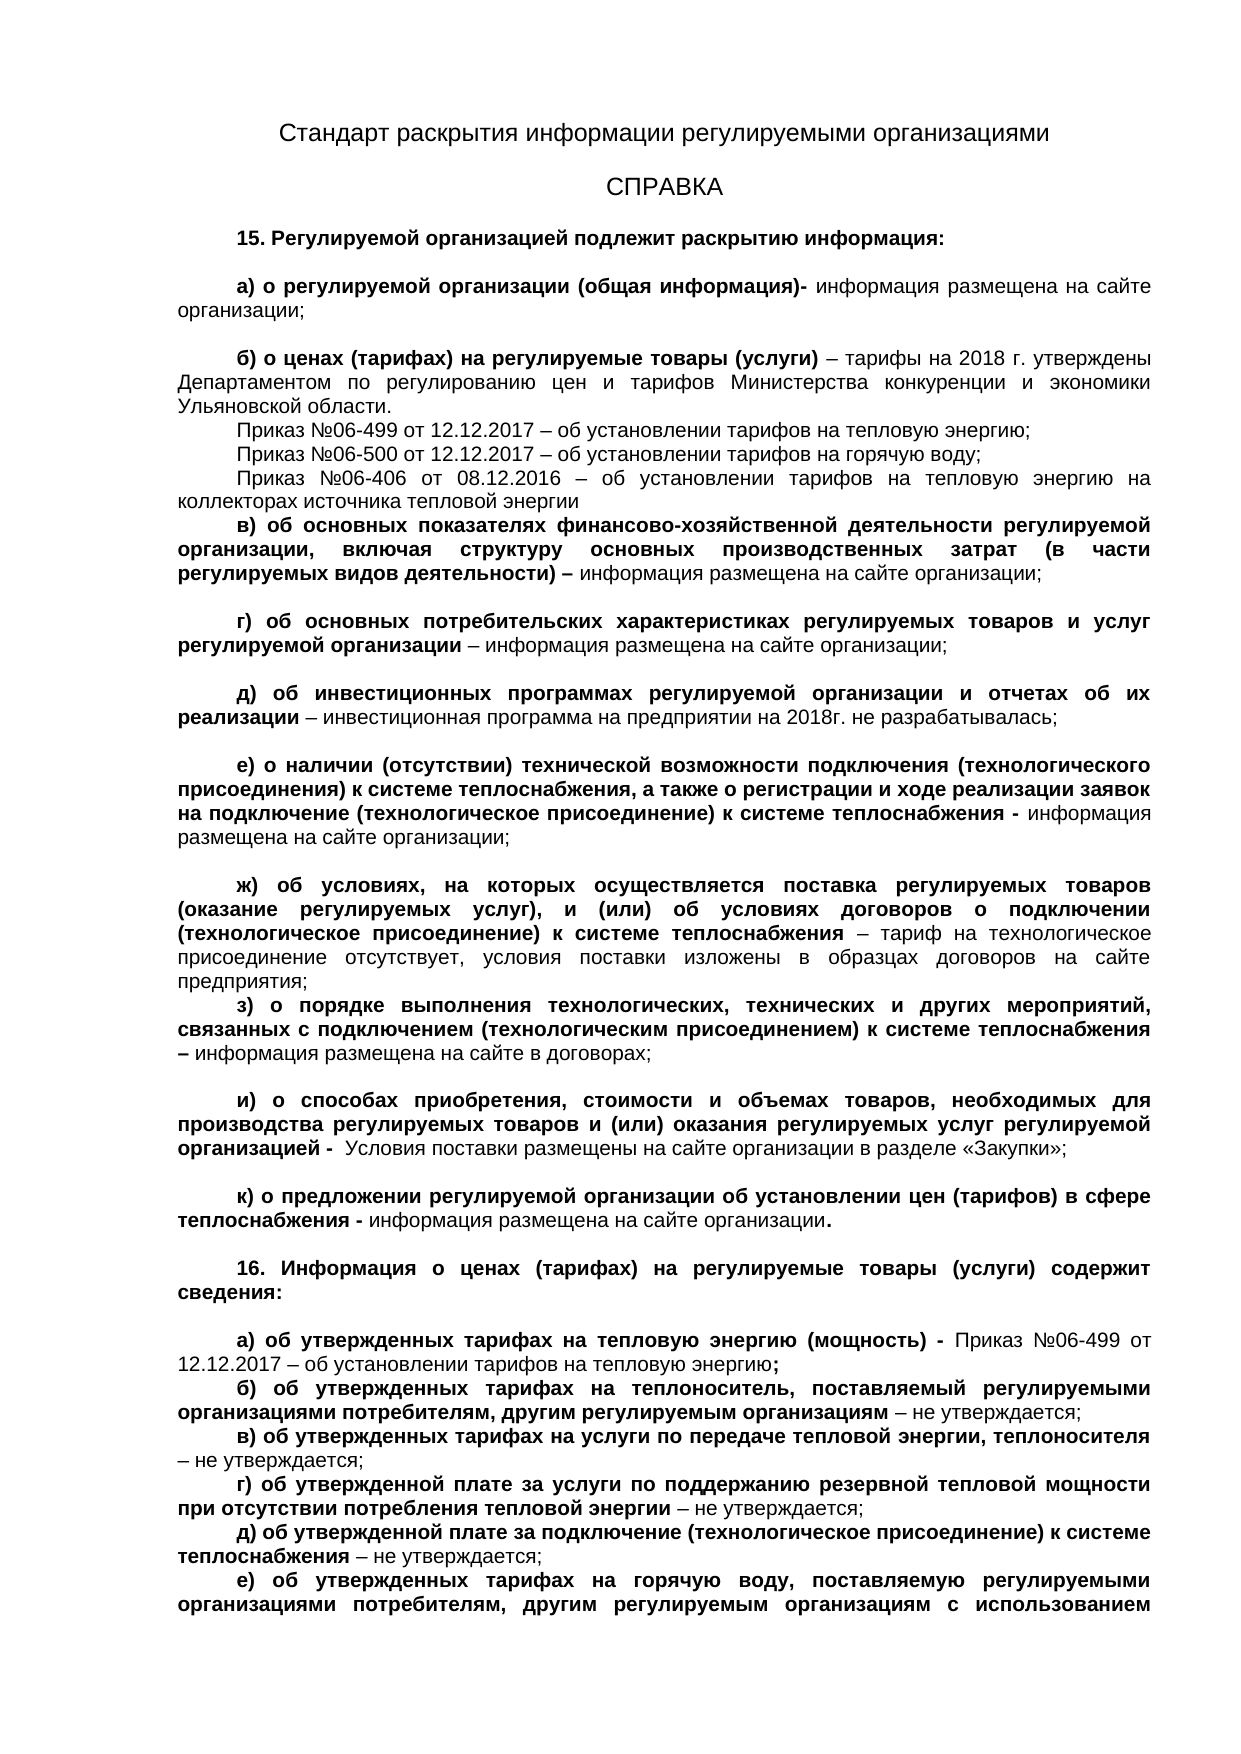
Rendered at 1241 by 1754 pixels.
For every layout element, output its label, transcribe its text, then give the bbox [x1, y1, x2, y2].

text Приказ №06-406 от 08.12.2016 – об установлении тарифов на тепловую энергию на коллекторах источника тепловой энергии [177, 465, 1152, 513]
text а) о регулируемой организации (общая информация)- информация размещена на сайте организации; [177, 274, 1152, 322]
text д) об инвестиционных программах регулируемой организации и отчетах об их реализации – инвестиционная программа на предприятии на 2018г. не разрабатывалась; [177, 681, 1152, 729]
text к) о предложении регулируемой организации об установлении цен (тарифов) в сфере теплоснабжения - информация размещена на сайте организации. [177, 1184, 1152, 1232]
text ж) об условиях, на которых осуществляется поставка регулируемых товаров (оказание регулируемых услуг), и (или) об условиях договоров о подключении (технологическое присоединение) к системе теплоснабжения – тариф на технологическое присоединение отсутствует, условия поставки изложены в образцах договоров на сайте предприятия; [177, 873, 1152, 992]
text г) об основных потребительских характеристиках регулируемых товаров и услуг регулируемой организации – информация размещена на сайте организации; [177, 609, 1152, 657]
text б) об утвержденных тарифах на теплоноситель, поставляемый регулируемыми организациями потребителям, другим регулируемым организациям – не утверждается; [177, 1376, 1152, 1424]
text 15. Регулируемой организацией подлежит раскрытию информация: [177, 226, 1152, 250]
text Стандарт раскрытия информации регулируемыми организациями [177, 118, 1152, 147]
text СПРАВКА [177, 172, 1152, 201]
text з) о порядке выполнения технологических, технических и других мероприятий, связанных с подключением (технологическим присоединением) к системе теплоснабжения – информация размещена на сайте в договорах; [177, 992, 1152, 1064]
text Приказ №06-499 от 12.12.2017 – об установлении тарифов на тепловую энергию; [177, 417, 1152, 441]
text а) об утвержденных тарифах на тепловую энергию (мощность) - Приказ №06-499 от 12.12.2017 – об установлении тарифов на тепловую энергию; [177, 1328, 1152, 1376]
text 16. Информация о ценах (тарифах) на регулируемые товары (услуги) содержит сведения: [177, 1256, 1152, 1304]
text в) об основных показателях финансово-хозяйственной деятельности регулируемой организации, включая структуру основных производственных затрат (в части регулируемых видов деятельности) – информация размещена на сайте организации; [177, 513, 1152, 585]
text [177, 1567, 1152, 1615]
text е) о наличии (отсутствии) технической возможности подключения (технологического присоединения) к системе теплоснабжения, а также о регистрации и ходе реализации заявок на подключение (технологическое присоединение) к системе теплоснабжения - информация размещена на сайте организации; [177, 753, 1152, 849]
text в) об утвержденных тарифах на услуги по передаче тепловой энергии, теплоносителя – не утверждается; [177, 1424, 1152, 1472]
text г) об утвержденной плате за услуги по поддержанию резервной тепловой мощности при отсутствии потребления тепловой энергии – не утверждается; [177, 1472, 1152, 1519]
text Приказ №06-500 от 12.12.2017 – об установлении тарифов на горячую воду; [177, 441, 1152, 465]
text д) об утвержденной плате за подключение (технологическое присоединение) к системе теплоснабжения – не утверждается; [177, 1519, 1152, 1567]
text и) о способах приобретения, стоимости и объемах товаров, необходимых для производства регулируемых товаров и (или) оказания регулируемых услуг регулируемой организацией - Условия поставки размещены на сайте организации в разделе «Закупки»; [177, 1088, 1152, 1160]
text б) о ценах (тарифах) на регулируемые товары (услуги) – тарифы на 2018 г. утверждены Департаментом по регулированию цен и тарифов Министерства конкуренции и экономики Ульяновской области. [177, 346, 1152, 417]
